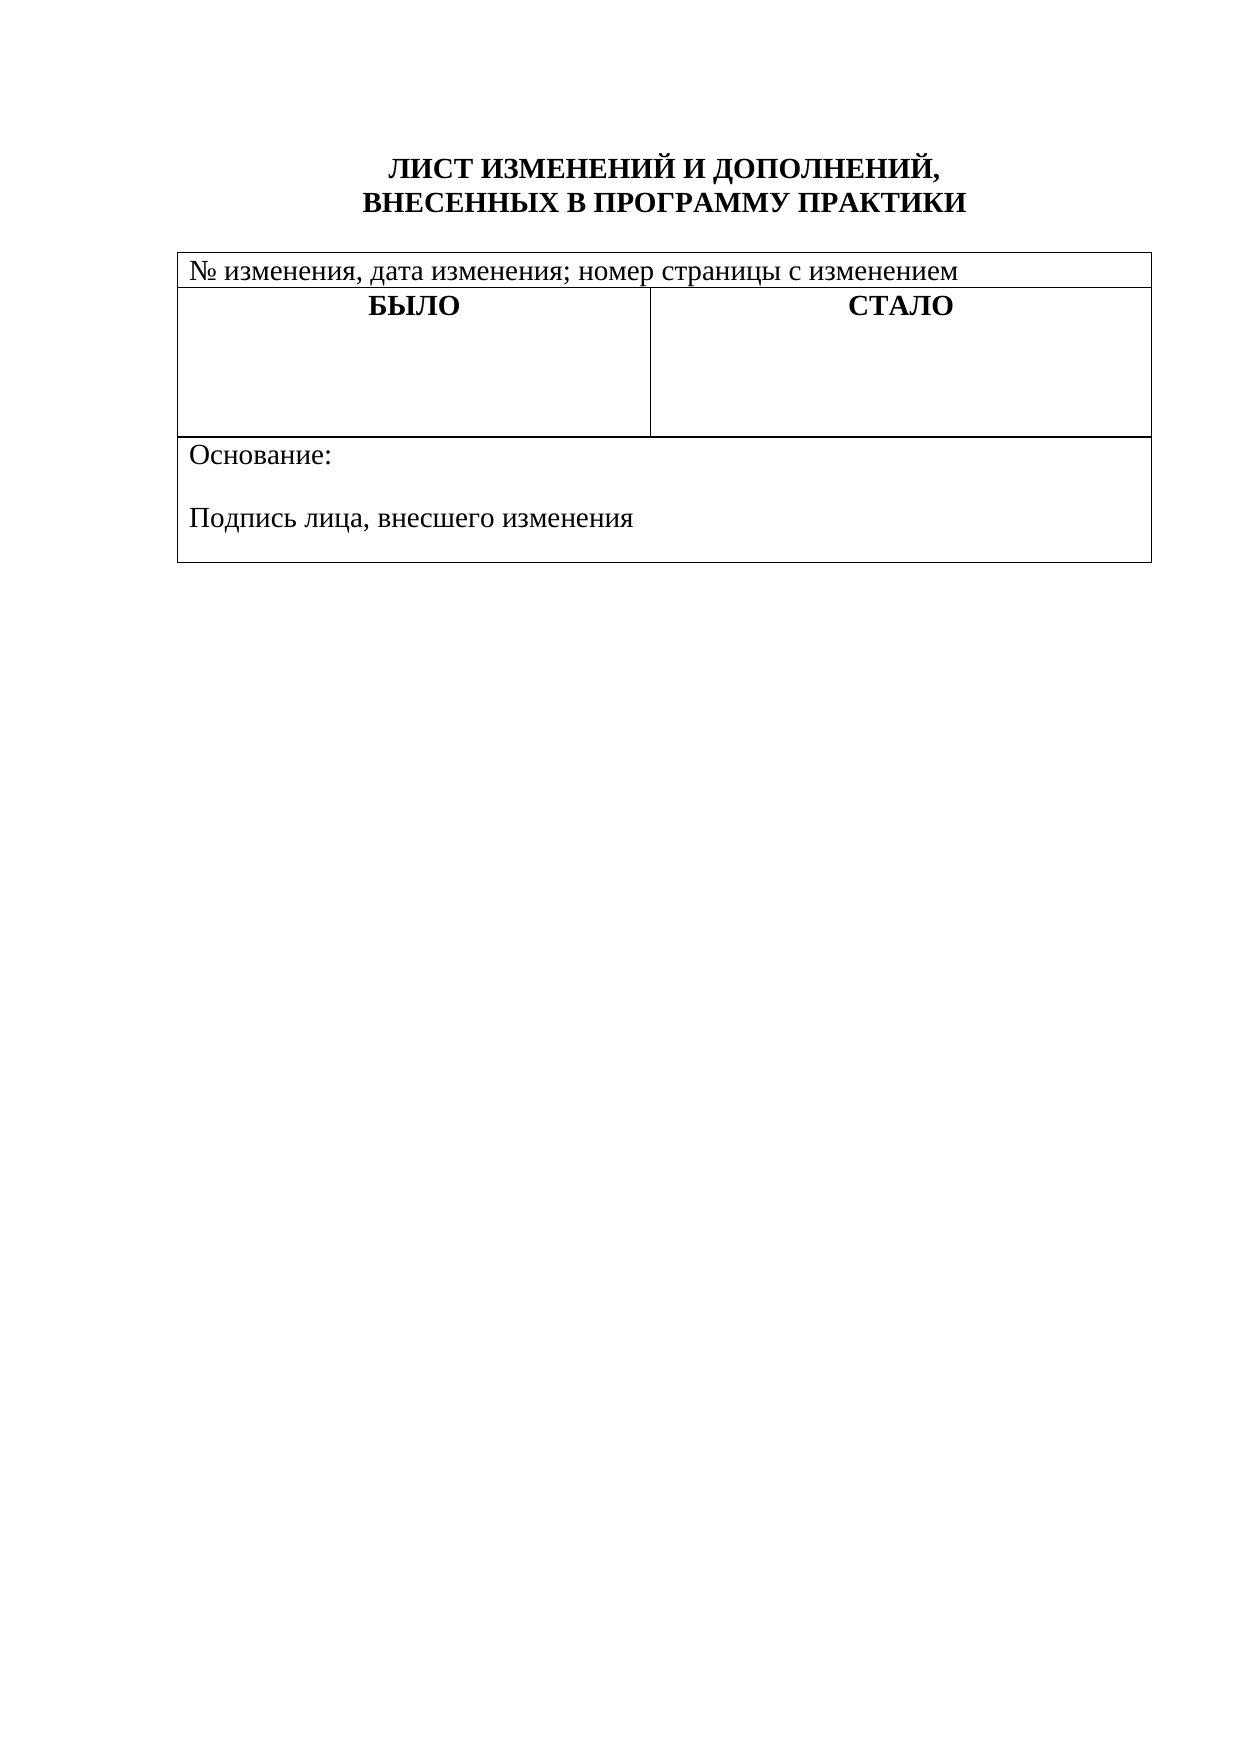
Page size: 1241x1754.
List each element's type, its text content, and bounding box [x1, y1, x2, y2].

table_cell Основание: Подпись лица, внесшего изменения [178, 438, 1151, 562]
table_header № изменения, дата изменения; номер страницы с изменением [178, 253, 1151, 287]
text ЛИСТ ИЗМЕНЕНИЙ И ДОПОЛНЕНИЙ, [177, 152, 1152, 185]
table_cell СТАЛО [651, 288, 1151, 436]
table_cell БЫЛО [178, 288, 650, 436]
text ВНЕСЕННЫХ В ПРОГРАММУ ПРАКТИКИ [177, 185, 1152, 219]
